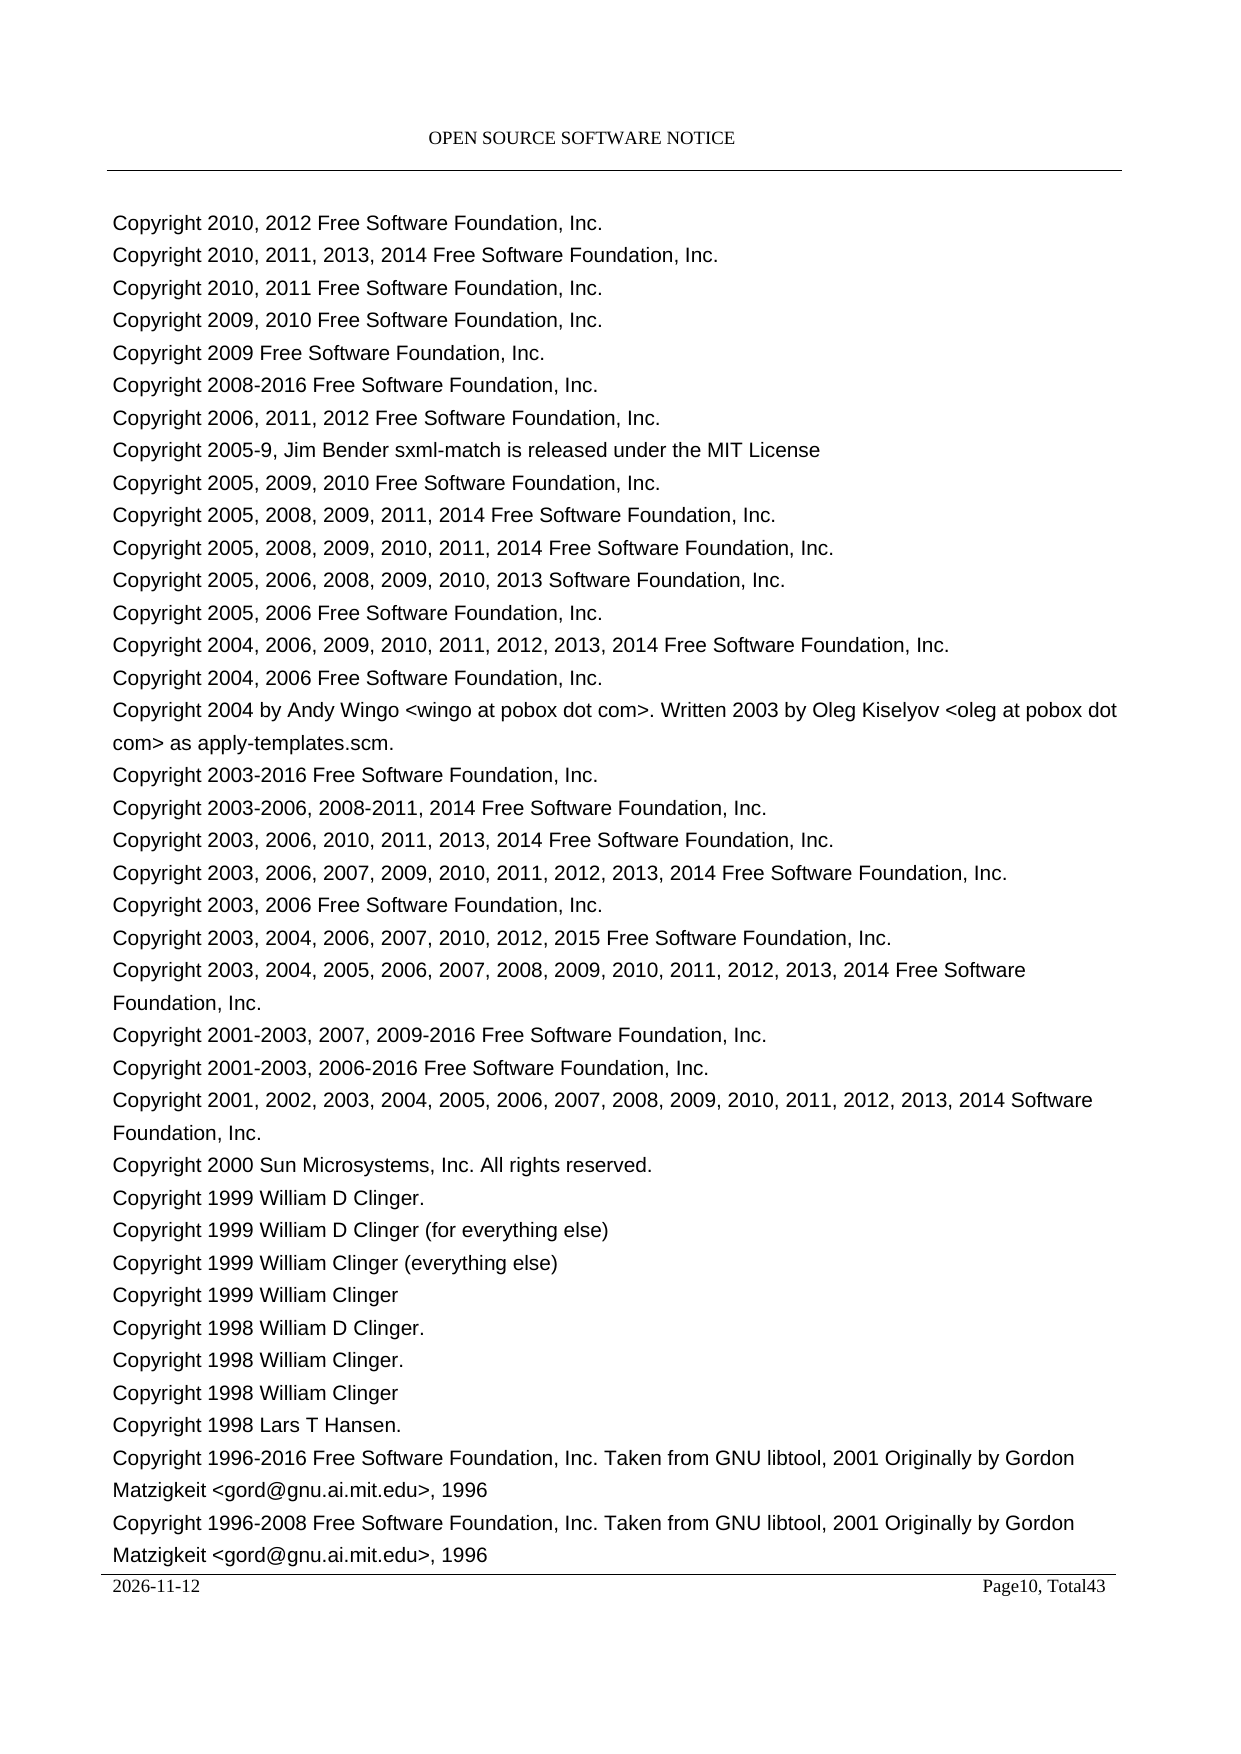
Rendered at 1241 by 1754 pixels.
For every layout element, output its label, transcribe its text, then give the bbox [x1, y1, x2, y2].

text Copyright 2003, 2006, 2007, 2009, 2010, 2011, 2012, 2013, 2014 Free Software Foundation, Inc. [112, 856, 1128, 889]
text Copyright 2004, 2006, 2009, 2010, 2011, 2012, 2013, 2014 Free Software Foundation, Inc. [112, 629, 1128, 661]
text Copyright 2003-2006, 2008-2011, 2014 Free Software Foundation, Inc. [112, 791, 1128, 824]
text Copyright 2005, 2006, 2008, 2009, 2010, 2013 Software Foundation, Inc. [112, 564, 1128, 596]
text Copyright 2009, 2010 Free Software Foundation, Inc. [112, 304, 1128, 336]
text Copyright 2001-2003, 2006-2016 Free Software Foundation, Inc. [112, 1051, 1128, 1084]
text Copyright 2001-2003, 2007, 2009-2016 Free Software Foundation, Inc. [112, 1019, 1128, 1051]
text Copyright 2005, 2008, 2009, 2011, 2014 Free Software Foundation, Inc. [112, 499, 1128, 531]
text Copyright 1999 William D Clinger. [112, 1181, 1128, 1214]
text Copyright 1998 William Clinger. [112, 1344, 1128, 1376]
text Copyright 2003, 2004, 2005, 2006, 2007, 2008, 2009, 2010, 2011, 2012, 2013, 2014 Free Software Foundation, Inc. [112, 954, 1128, 1019]
text Copyright 2000 Sun Microsystems, Inc. All rights reserved. [112, 1149, 1128, 1181]
text Copyright 1999 William D Clinger (for everything else) [112, 1214, 1128, 1246]
text Copyright 2010, 2011 Free Software Foundation, Inc. [112, 271, 1128, 304]
text Copyright 2005, 2006 Free Software Foundation, Inc. [112, 596, 1128, 629]
text Copyright 2005, 2009, 2010 Free Software Foundation, Inc. [112, 466, 1128, 499]
text Copyright 2003-2016 Free Software Foundation, Inc. [112, 759, 1128, 791]
text Copyright 2006, 2011, 2012 Free Software Foundation, Inc. [112, 401, 1128, 434]
text Copyright 2005, 2008, 2009, 2010, 2011, 2014 Free Software Foundation, Inc. [112, 531, 1128, 564]
text Copyright 1998 Lars T Hansen. [112, 1409, 1128, 1441]
text Copyright 2005-9, Jim Bender sxml-match is released under the MIT License [112, 434, 1128, 466]
text Copyright 2001, 2002, 2003, 2004, 2005, 2006, 2007, 2008, 2009, 2010, 2011, 2012, 2013, 2014 Software Foundation, Inc. [112, 1084, 1128, 1149]
text Copyright 1999 William Clinger (everything else) [112, 1246, 1128, 1279]
text Copyright 2004, 2006 Free Software Foundation, Inc. [112, 661, 1128, 694]
text Copyright 2004 by Andy Wingo <wingo at pobox dot com>. Written 2003 by Oleg Kiselyov <oleg at pobox dot com> as apply-templates.scm. [112, 694, 1128, 759]
text Copyright 1996-2016 Free Software Foundation, Inc. Taken from GNU libtool, 2001 Originally by Gordon Matzigkeit <gord@gnu.ai.mit.edu>, 1996 [112, 1441, 1128, 1506]
text Copyright 2003, 2006, 2010, 2011, 2013, 2014 Free Software Foundation, Inc. [112, 824, 1128, 856]
text Copyright 2003, 2004, 2006, 2007, 2010, 2012, 2015 Free Software Foundation, Inc. [112, 921, 1128, 954]
text Copyright 1998 William D Clinger. [112, 1311, 1128, 1344]
text Copyright 2009 Free Software Foundation, Inc. [112, 336, 1128, 369]
text Copyright 2008-2016 Free Software Foundation, Inc. [112, 369, 1128, 401]
text Copyright 1996-2008 Free Software Foundation, Inc. Taken from GNU libtool, 2001 Originally by Gordon Matzigkeit <gord@gnu.ai.mit.edu>, 1996 [112, 1506, 1128, 1571]
text Copyright 2010, 2012 Free Software Foundation, Inc. [112, 206, 1128, 239]
text Copyright 2010, 2011, 2013, 2014 Free Software Foundation, Inc. [112, 239, 1128, 271]
text Copyright 1998 William Clinger [112, 1376, 1128, 1409]
text Copyright 1999 William Clinger [112, 1279, 1128, 1311]
text Copyright 2003, 2006 Free Software Foundation, Inc. [112, 889, 1128, 921]
